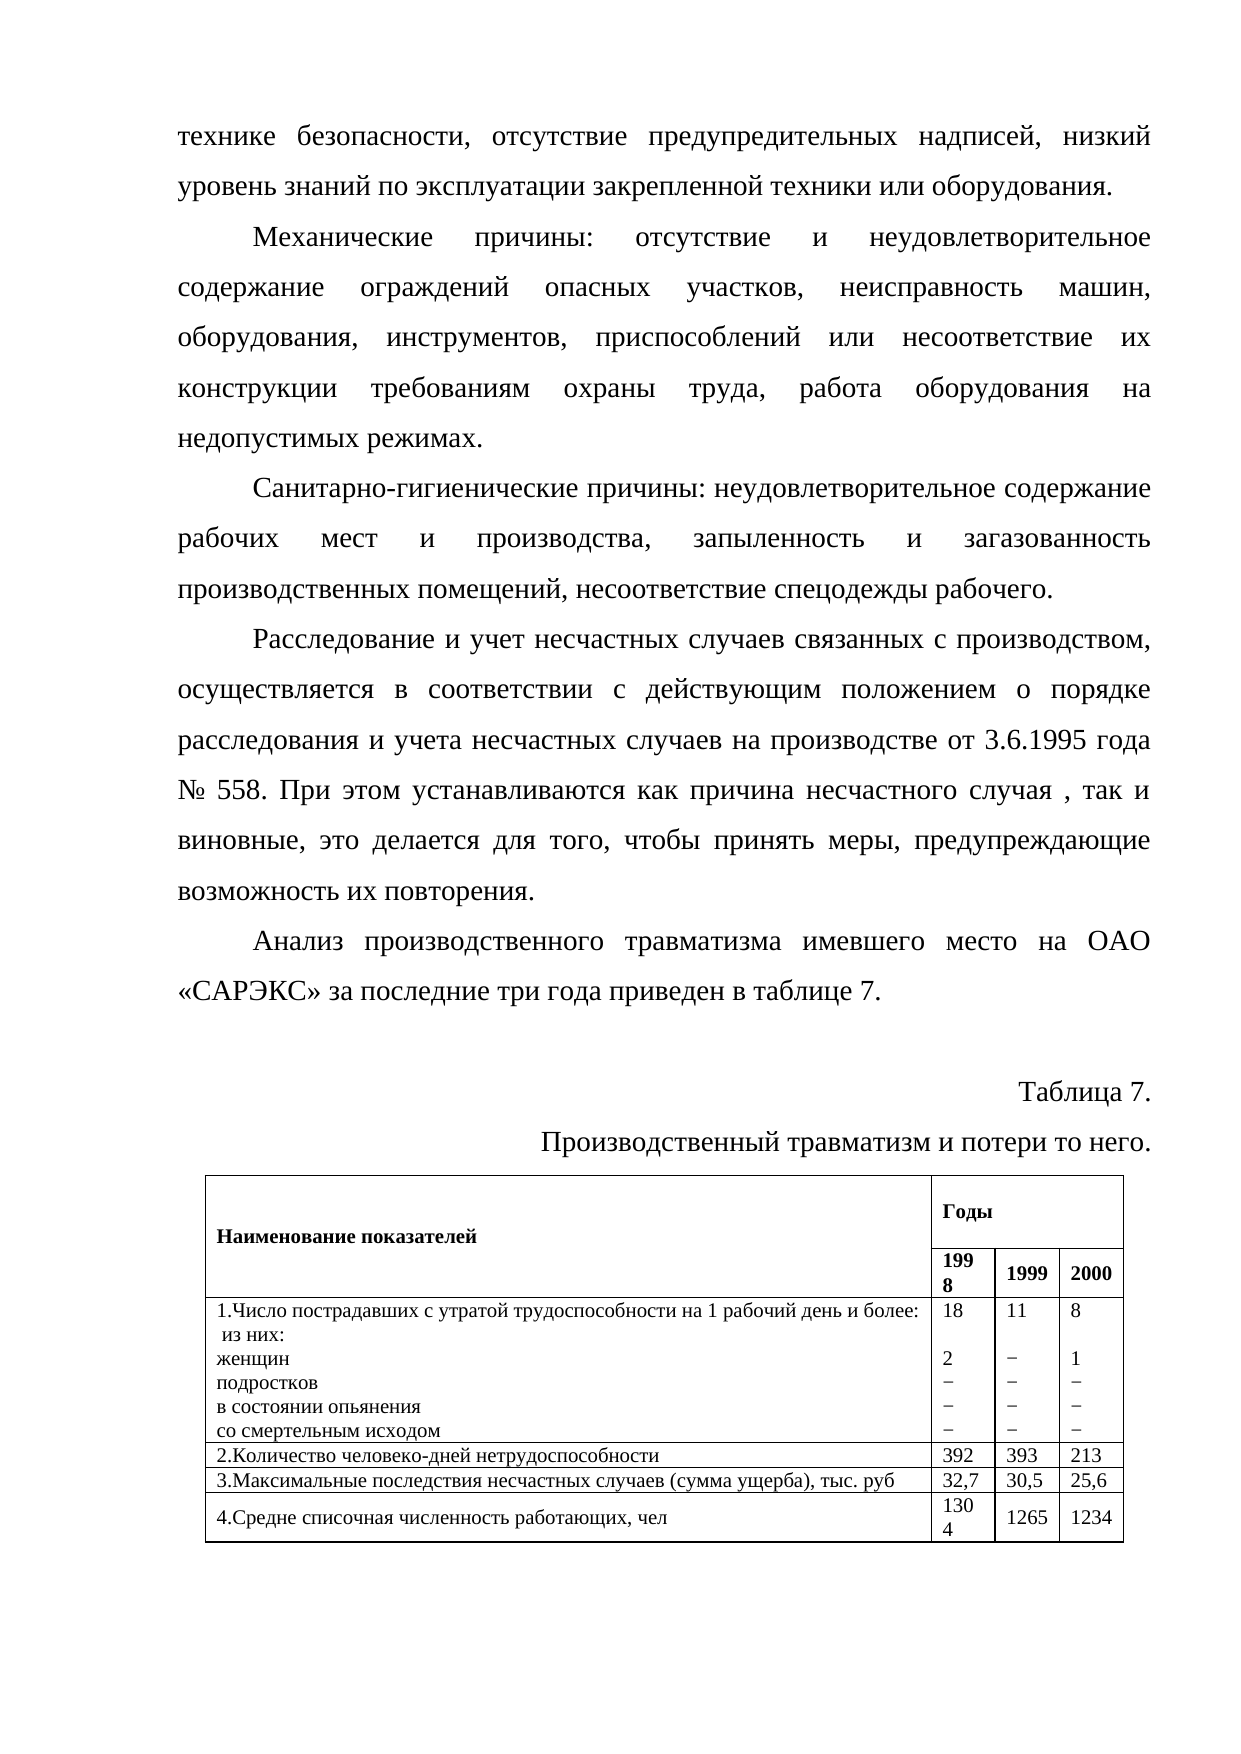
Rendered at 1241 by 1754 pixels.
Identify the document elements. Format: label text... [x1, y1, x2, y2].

text Производственный травматизм и потери то него. [177, 1124, 1152, 1158]
text Санитарно-гигиенические причины: неудовлетворительное содержание рабочих мест и производства, запыленность и загазованность производственных помещений, несоответствие спецодежды рабочего. [177, 470, 1152, 604]
table_header Наименование показателей [206, 1176, 931, 1297]
table_header Годы [932, 1176, 1123, 1247]
table_cell 1999 [996, 1249, 1059, 1297]
table_cell 1265 [996, 1493, 1059, 1541]
table_cell 11 − − − − [996, 1298, 1059, 1442]
text Механические причины: отсутствие и неудовлетворительное содержание ограждений опасных участков, неисправность машин, оборудования, инструментов, приспособлений или несоответствие их конструкции требованиям охраны труда, работа оборудования на недопустимых режимах. [177, 219, 1152, 453]
table_cell 4.Средне списочная численность работающих, чел [206, 1493, 931, 1541]
table_cell 213 [1060, 1443, 1123, 1467]
text Расследование и учет несчастных случаев связанных с производством, осуществляется в соответствии с действующим положением о порядке расследования и учета несчастных случаев на производстве от 3.6.1995 года № 558. При этом устанавливаются как причина несчастного случая , так и виновные, это делается для того, чтобы принять меры, предупреждающие возможность их повторения. [177, 621, 1152, 906]
table_cell 2000 [1060, 1249, 1123, 1297]
text Анализ производственного травматизма имевшего место на ОАО «САРЭКС» за последние три года приведен в таблице 7. [177, 923, 1152, 1007]
text Таблица 7. [177, 1074, 1152, 1108]
table_cell 1304 [932, 1493, 994, 1541]
table_cell 8 1 − − − [1060, 1298, 1123, 1442]
table_cell 2.Количество человеко-дней нетрудоспособности [206, 1443, 931, 1467]
table_cell 1998 [932, 1249, 994, 1297]
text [177, 118, 1152, 202]
table_cell 18 2 − − − [932, 1298, 994, 1442]
table_cell 32,7 [932, 1468, 994, 1492]
table_cell 25,6 [1060, 1468, 1123, 1492]
table_cell 1234 [1060, 1493, 1123, 1541]
table_cell 1.Число пострадавших с утратой трудоспособности на 1 рабочий день и более: из них: женщин подростков в состоянии опьянения со смертельным исходом [206, 1298, 931, 1442]
table_cell 30,5 [996, 1468, 1059, 1492]
table_cell 3.Максимальные последствия несчастных случаев (сумма ущерба), тыс. руб [206, 1468, 931, 1492]
table_cell 392 [932, 1443, 994, 1467]
table_cell 393 [996, 1443, 1059, 1467]
